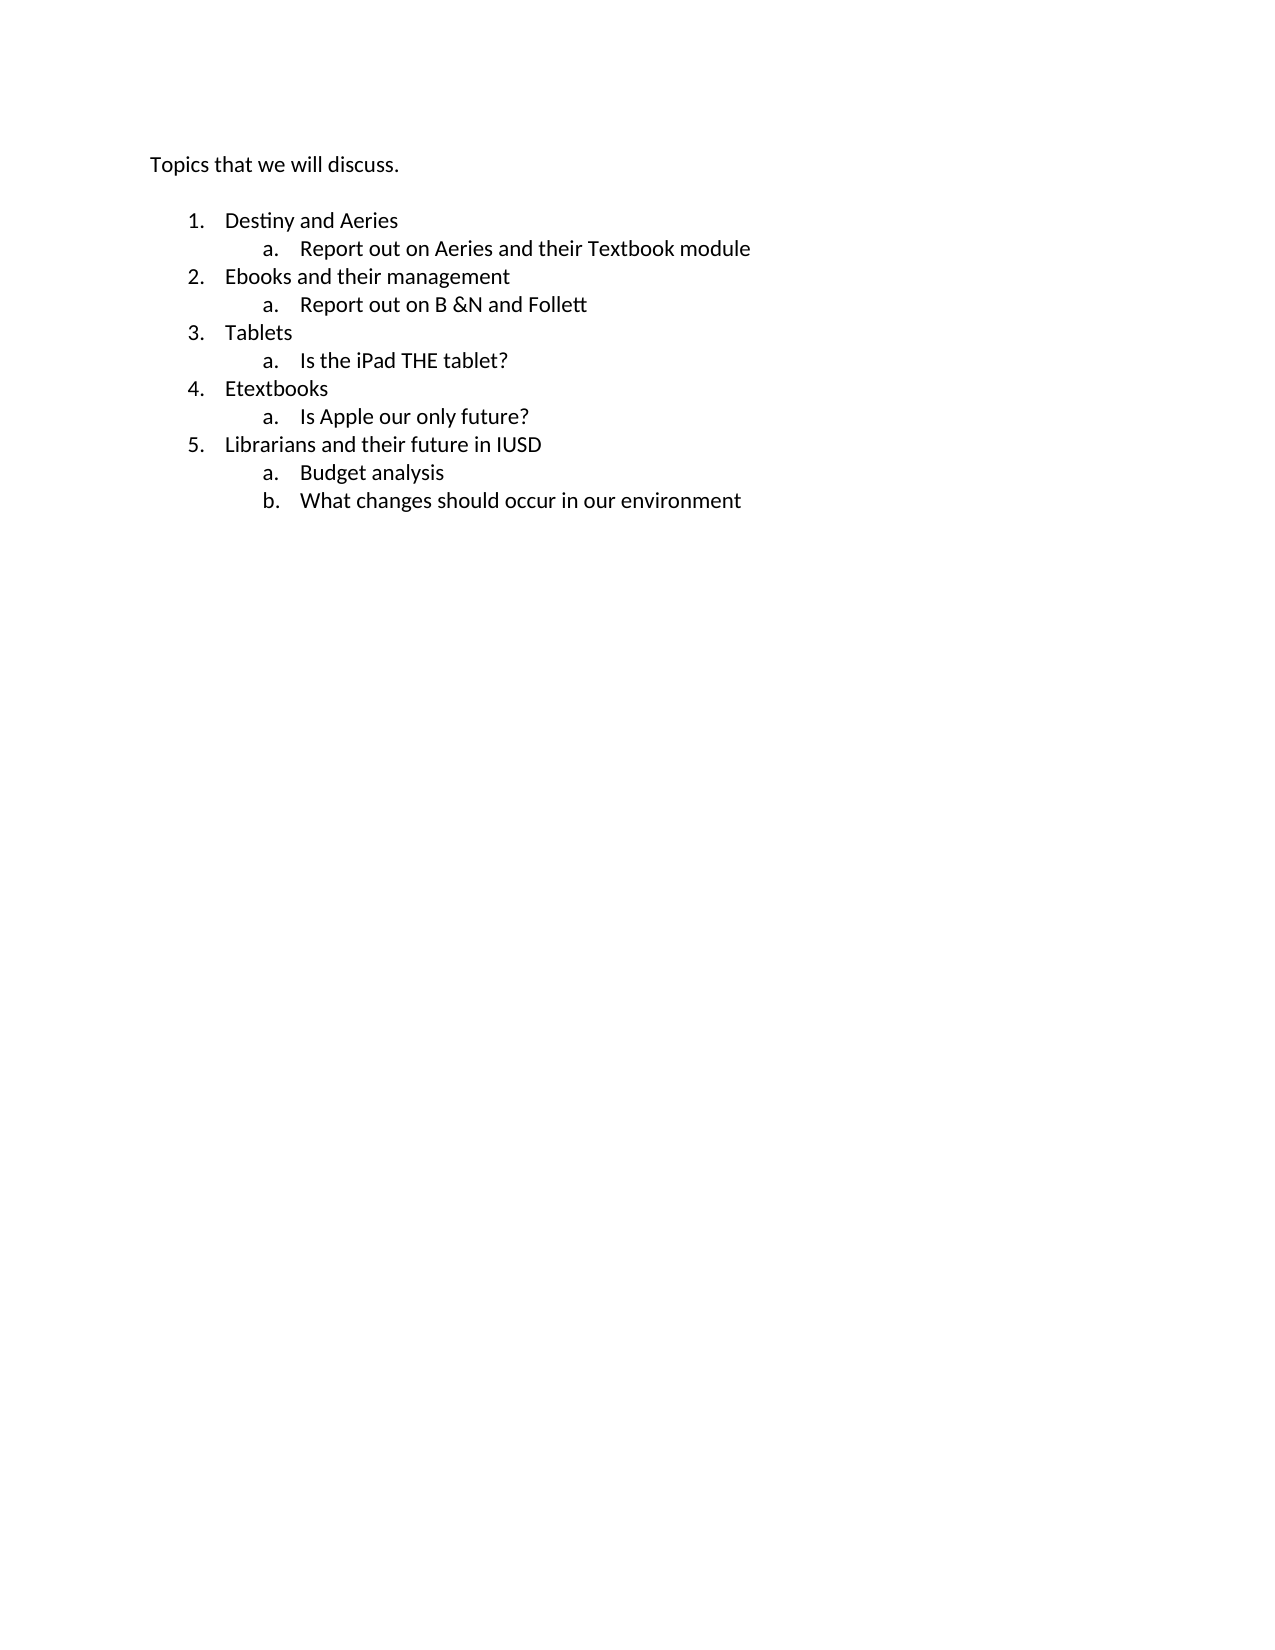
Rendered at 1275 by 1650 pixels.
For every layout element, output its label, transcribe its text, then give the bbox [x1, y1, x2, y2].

text Topics that we will discuss. [150, 150, 1125, 178]
list Librarians and their future in IUSD [187, 430, 1125, 458]
list Destiny and Aeries [187, 206, 1125, 234]
list Tablets [187, 318, 1125, 346]
list Budget analysis [262, 458, 1125, 486]
list Is the iPad THE tablet? [262, 346, 1125, 374]
list Report out on Aeries and their Textbook module [262, 234, 1125, 262]
list Report out on B &N and Follett [262, 290, 1125, 318]
list Etextbooks [187, 374, 1125, 402]
list What changes should occur in our environment [262, 486, 1125, 514]
list Ebooks and their management [187, 262, 1125, 290]
list Is Apple our only future? [262, 402, 1125, 430]
